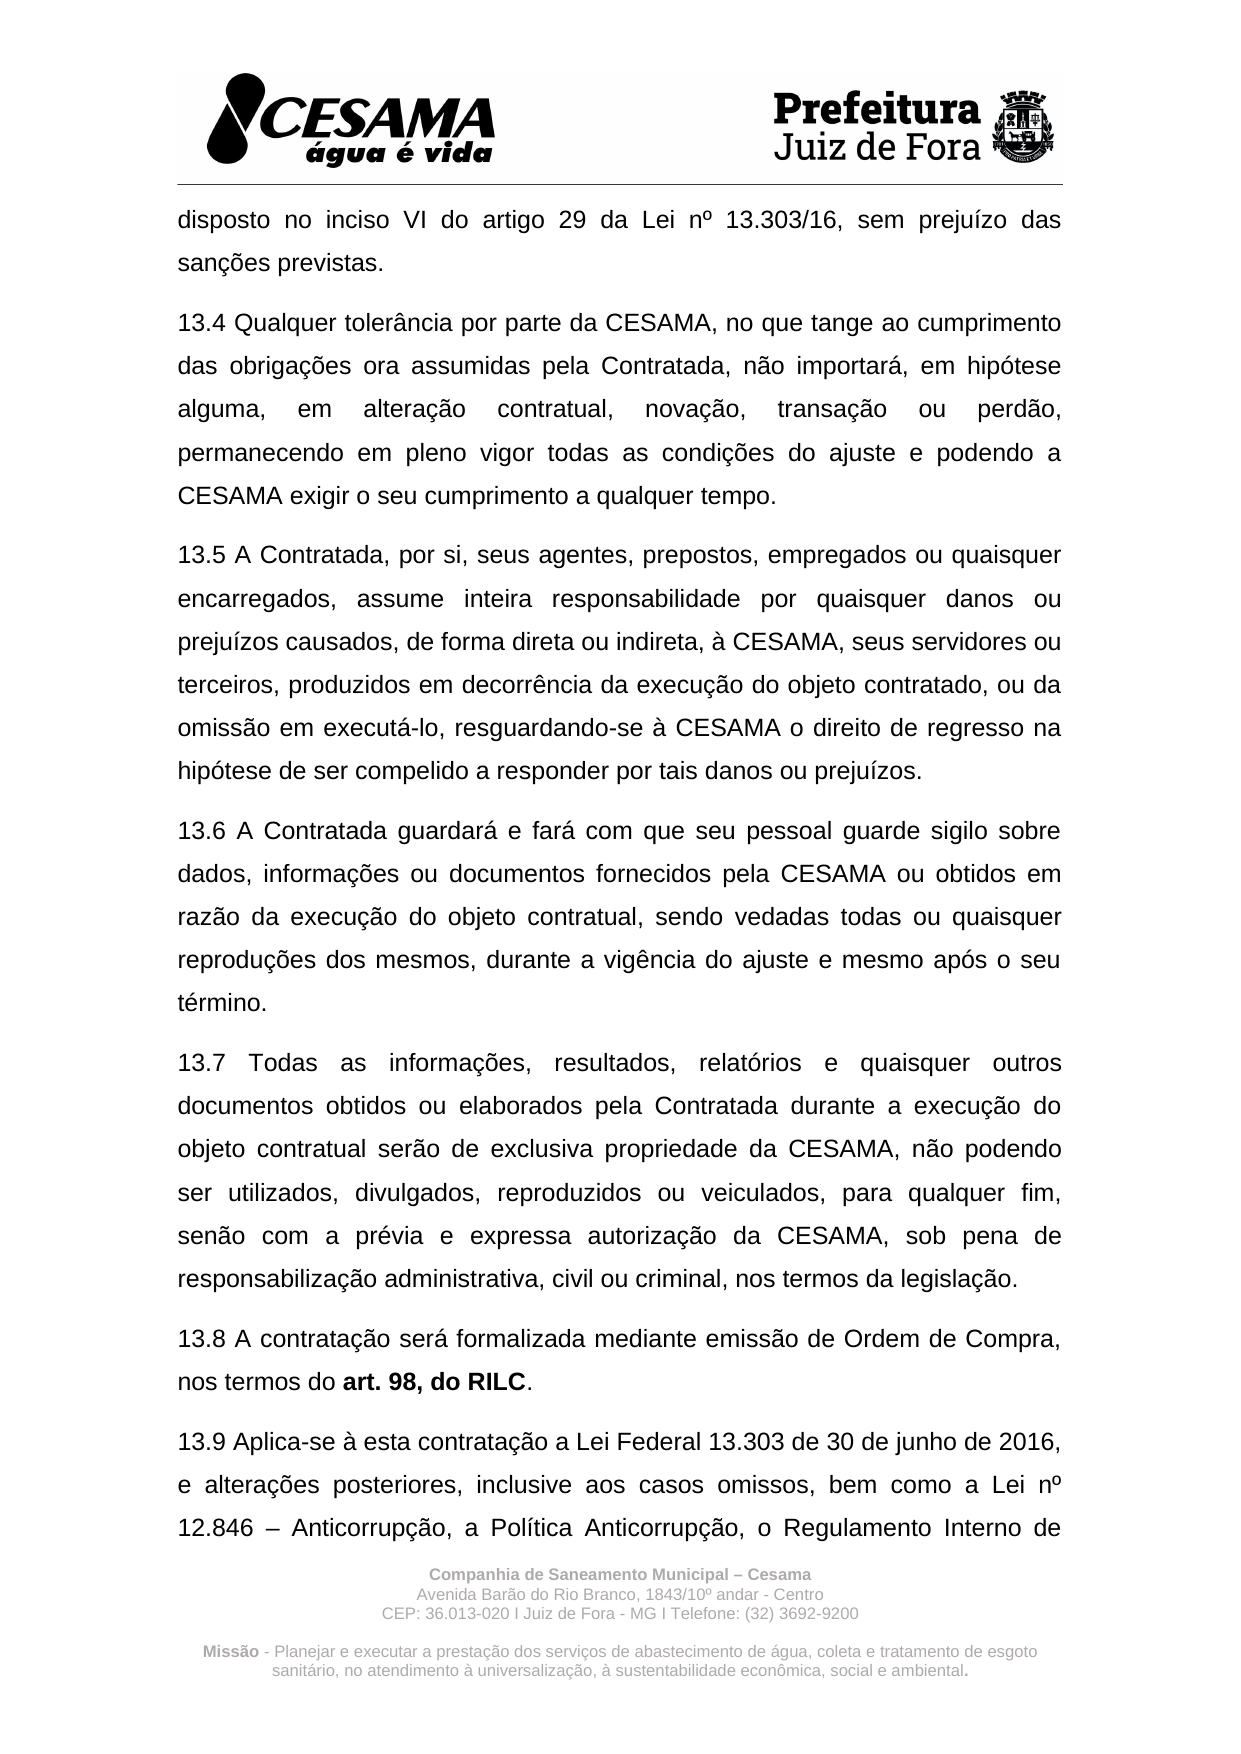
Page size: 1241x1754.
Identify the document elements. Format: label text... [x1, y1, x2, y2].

text 13.8 A contratação será formalizada mediante emissão de Ordem de Compra, nos termos do art. 98, do RILC. [177, 1324, 1063, 1396]
text 13.5 A Contratada, por si, seus agentes, prepostos, empregados ou quaisquer encarregados, assume inteira responsabilidade por quaisquer danos ou prejuízos causados, de forma direta ou indireta, à CESAMA, seus servidores ou terceiros, produzidos em decorrência da execução do objeto contratado, ou da omissão em executá-lo, resguardando-se à CESAMA o direito de regresso na hipótese de ser compelido a responder por tais danos ou prejuízos. [177, 541, 1063, 785]
text 13.6 A Contratada guardará e fará com que seu pessoal guarde sigilo sobre dados, informações ou documentos fornecidos pela CESAMA ou obtidos em razão da execução do objeto contratual, sendo vedadas todas ou quaisquer reproduções dos mesmos, durante a vigência do ajuste e mesmo após o seu término. [177, 816, 1063, 1017]
text 13.7 Todas as informações, resultados, relatórios e quaisquer outros documentos obtidos ou elaborados pela Contratada durante a execução do objeto contratual serão de exclusiva propriedade da CESAMA, não podendo ser utilizados, divulgados, reproduzidos ou veiculados, para qualquer fim, senão com a prévia e expressa autorização da CESAMA, sob pena de responsabilização administrativa, civil ou criminal, nos termos da legislação. [177, 1048, 1063, 1293]
picture [177, 73, 1063, 185]
text 13.4 Qualquer tolerância por parte da CESAMA, no que tange ao cumprimento das obrigações ora assumidas pela Contratada, não importará, em hipótese alguma, em alteração contratual, novação, transação ou perdão, permanecendo em pleno vigor todas as condições do ajuste e podendo a CESAMA exigir o seu cumprimento a qualquer tempo. [177, 308, 1063, 509]
